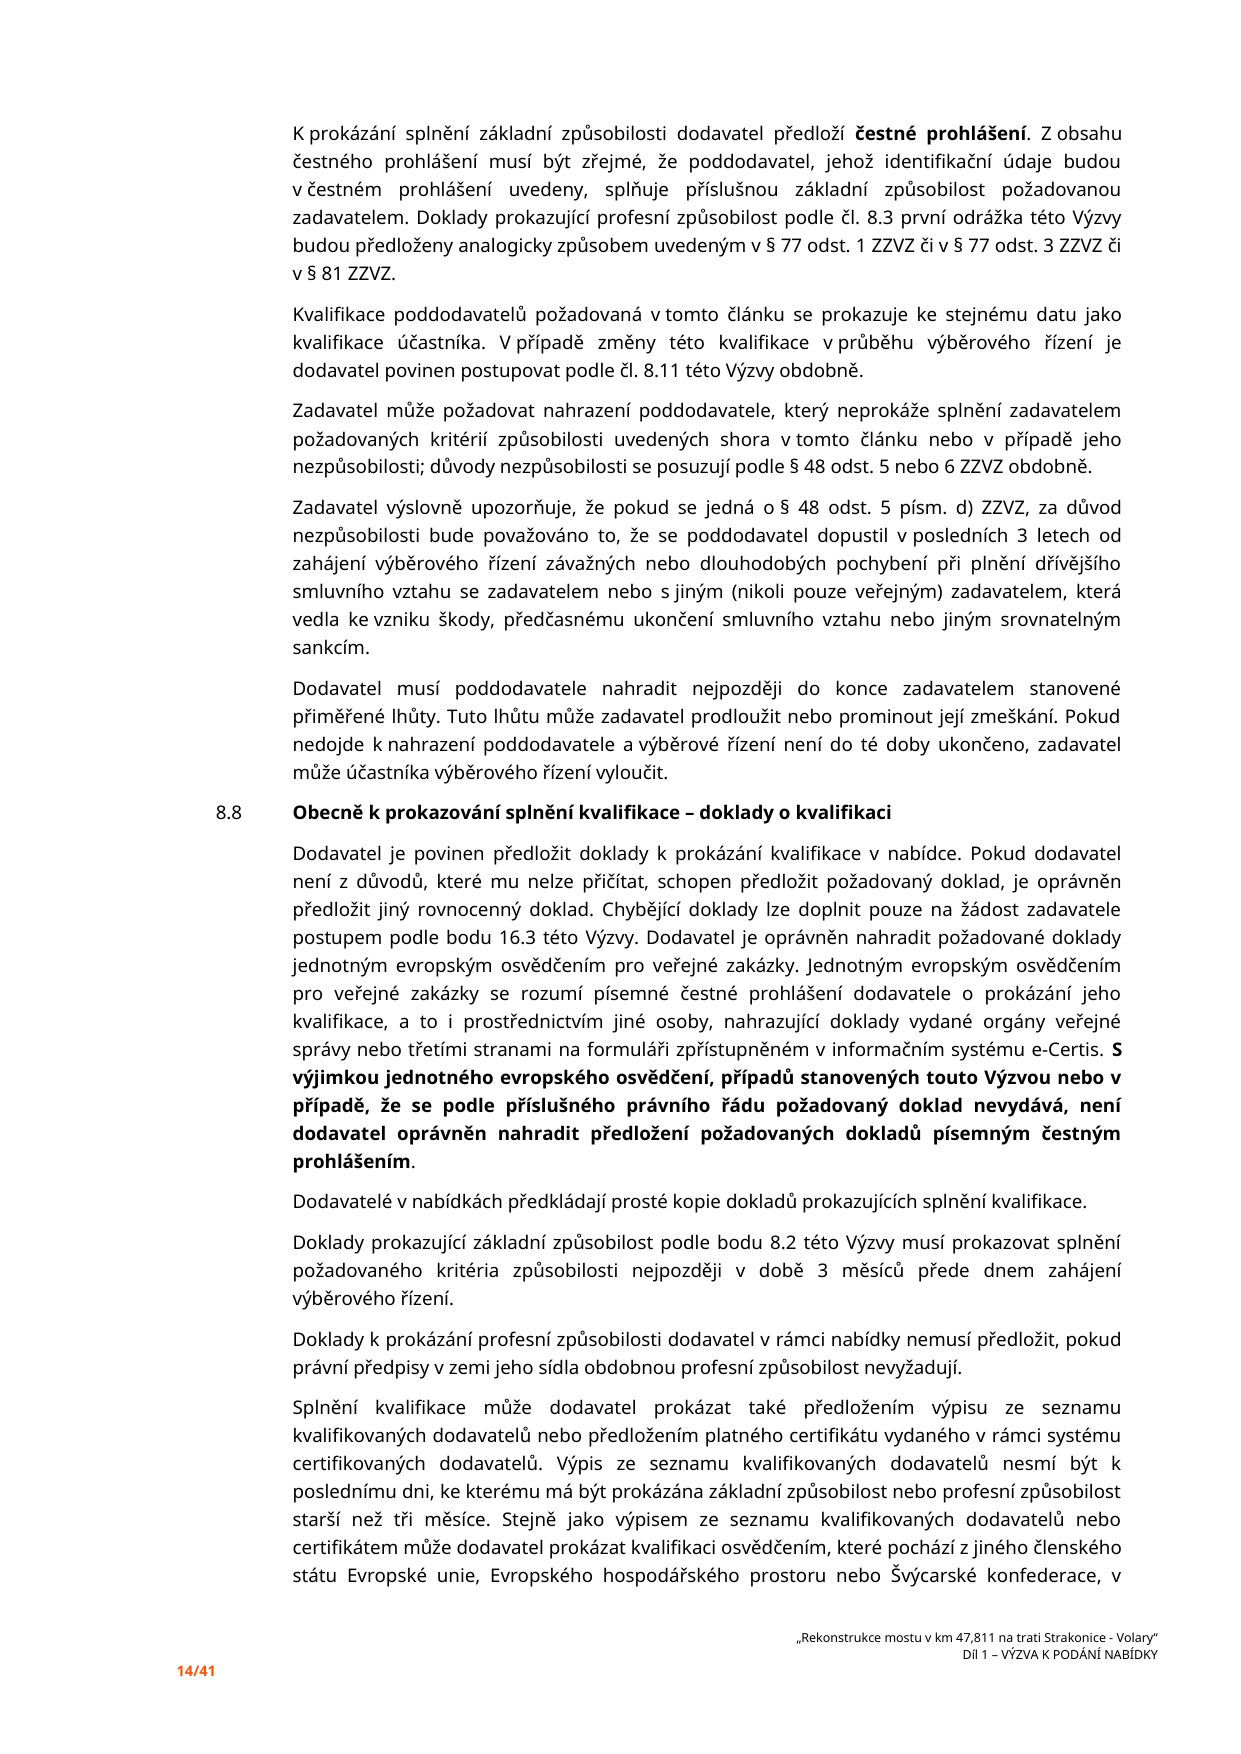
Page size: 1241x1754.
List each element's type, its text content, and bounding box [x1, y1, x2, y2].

list Dodavatel musí poddodavatele nahradit nejpozději do konce zadavatelem stanovené přiměřené lhůty. Tuto lhůtu může zadavatel prodloužit nebo prominout její zmeškání. Pokud nedojde k nahrazení poddodavatele a výběrové řízení není do té doby ukončeno, zadavatel může účastníka výběrového řízení vyloučit. [292, 675, 1122, 784]
text Zadavatel výslovně upozorňuje, že pokud se jedná o § 48 odst. 5 písm. d) ZZVZ, za důvod nezpůsobilosti bude považováno to, že se poddodavatel dopustil v posledních 3 letech od zahájení výběrového řízení závažných nebo dlouhodobých pochybení při plnění dřívějšího smluvního vztahu se zadavatelem nebo s jiným (nikoli pouze veřejným) zadavatelem, která vedla ke vzniku škody, předčasnému ukončení smluvního vztahu nebo jiným srovnatelným sankcím. [292, 494, 1122, 660]
text Dodavatelé v nabídkách předkládají prosté kopie dokladů prokazujících splnění kvalifikace. [292, 1189, 1122, 1214]
text K prokázání splnění základní způsobilosti dodavatel předloží čestné prohlášení. Z obsahu čestného prohlášení musí být zřejmé, že poddodavatel, jehož identifikační údaje budou v čestném prohlášení uvedeny, splňuje příslušnou základní způsobilost požadovanou zadavatelem. Doklady prokazující profesní způsobilost podle čl. 8.3 první odrážka této Výzvy budou předloženy analogicky způsobem uvedeným v § 77 odst. 1 ZZVZ či v § 77 odst. 3 ZZVZ či v § 81 ZZVZ. [292, 121, 1122, 286]
text Doklady prokazující základní způsobilost podle bodu 8.2 této Výzvy musí prokazovat splnění požadovaného kritéria způsobilosti nejpozději v době 3 měsíců přede dnem zahájení výběrového řízení. [292, 1229, 1122, 1311]
text Doklady k prokázání profesní způsobilosti dodavatel v rámci nabídky nemusí předložit, pokud právní předpisy v zemi jeho sídla obdobnou profesní způsobilost nevyžadují. [292, 1326, 1122, 1379]
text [292, 1394, 1122, 1588]
text Dodavatel je povinen předložit doklady k prokázání kvalifikace v nabídce. Pokud dodavatel není z důvodů, které mu nelze přičítat, schopen předložit požadovaný doklad, je oprávněn předložit jiný rovnocenný doklad. Chybějící doklady lze doplnit pouze na žádost zadavatele postupem podle bodu 16.3 této Výzvy. Dodavatel je oprávněn nahradit požadované doklady jednotným evropským osvědčením pro veřejné zakázky. Jednotným evropským osvědčením pro veřejné zakázky se rozumí písemné čestné prohlášení dodavatele o prokázání jeho kvalifikace, a to i prostřednictvím jiné osoby, nahrazující doklady vydané orgány veřejné správy nebo třetími stranami na formuláři zpřístupněném v informačním systému e-Certis. S výjimkou jednotného evropského osvědčení, případů stanovených touto Výzvou nebo v případě, že se podle příslušného právního řádu požadovaný doklad nevydává, není dodavatel oprávněn nahradit předložení požadovaných dokladů písemným čestným prohlášením. [292, 840, 1122, 1174]
text Kvalifikace poddodavatelů požadovaná v tomto článku se prokazuje ke stejnému datu jako kvalifikace účastníka. V případě změny této kvalifikace v průběhu výběrového řízení je dodavatel povinen postupovat podle čl. 8.11 této Výzvy obdobně. [292, 301, 1122, 383]
text Obecně k prokazování splnění kvalifikace – doklady o kvalifikaci [216, 799, 1122, 825]
text Zadavatel může požadovat nahrazení poddodavatele, který neprokáže splnění zadavatelem požadovaných kritérií způsobilosti uvedených shora v tomto článku nebo v případě jeho nezpůsobilosti; důvody nezpůsobilosti se posuzují podle § 48 odst. 5 nebo 6 ZZVZ obdobně. [292, 398, 1122, 479]
